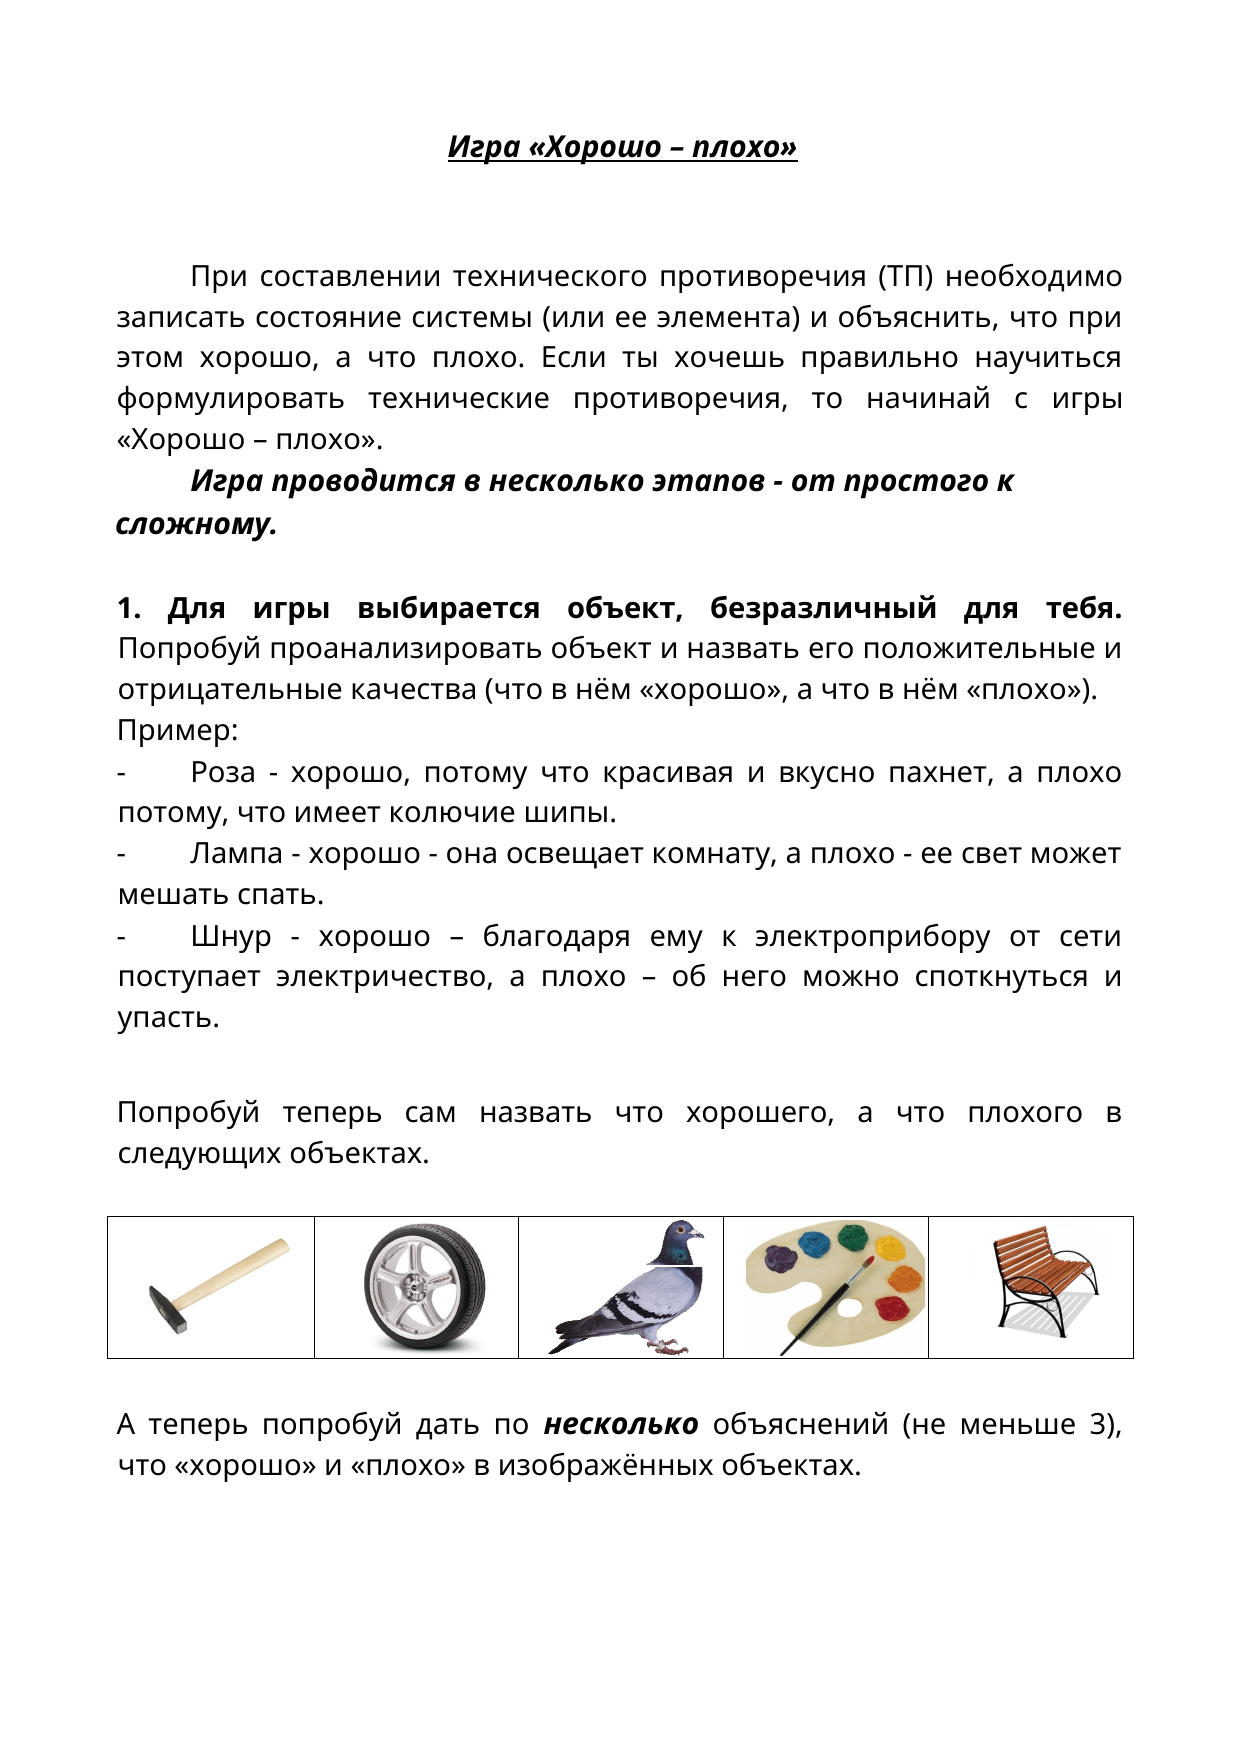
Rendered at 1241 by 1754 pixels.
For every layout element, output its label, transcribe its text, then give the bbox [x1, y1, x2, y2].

list Шнур - хорошо – благодаря ему к электроприбору от сети поступает электричество, а плохо – об него можно споткнуться и упасть. [116, 915, 1123, 1036]
table_header [519, 1217, 723, 1358]
picture [127, 1217, 313, 1356]
list Роза - хорошо, потому что красивая и вкусно пахнет, а плохо потому, что имеет колючие шипы. [116, 751, 1123, 831]
picture [968, 1220, 1113, 1356]
table_header [108, 1217, 314, 1358]
list Лампа - хорошо - она освещает комнату, а плохо - ее свет может мешать спать. [116, 833, 1123, 913]
text 1. Для игры выбирается объект, безразличный для тебя. Попробуй проанализировать объект и назвать его положительные и отрицательные качества (что в нём «хорошо», а что в нём «плохо»). [116, 587, 1123, 708]
text А теперь попробуй дать по несколько объяснений (не меньше 3), что «хорошо» и «плохо» в изображённых объектах. [116, 1402, 1123, 1484]
table_header [315, 1217, 518, 1358]
picture [745, 1220, 926, 1356]
text При составлении технического противоречия (ТП) необходимо записать состояние системы (или ее элемента) и объяснить, что при этом хорошо, а что плохо. Если ты хочешь правильно научиться формулировать технические противоречия, то начинай с игры «Хорошо – плохо». [116, 255, 1123, 458]
text Игра проводится в несколько этапов - от простого к сложному. [115, 459, 1128, 543]
picture [547, 1267, 714, 1356]
picture [359, 1223, 492, 1356]
picture [537, 1220, 705, 1265]
table_header [929, 1217, 1133, 1358]
text Попробуй теперь сам назвать что хорошего, а что плохого в следующих объектах. [116, 1091, 1123, 1172]
text Игра «Хорошо – плохо» [117, 125, 1128, 166]
table_header [724, 1217, 928, 1358]
text Пример: [116, 710, 1123, 749]
